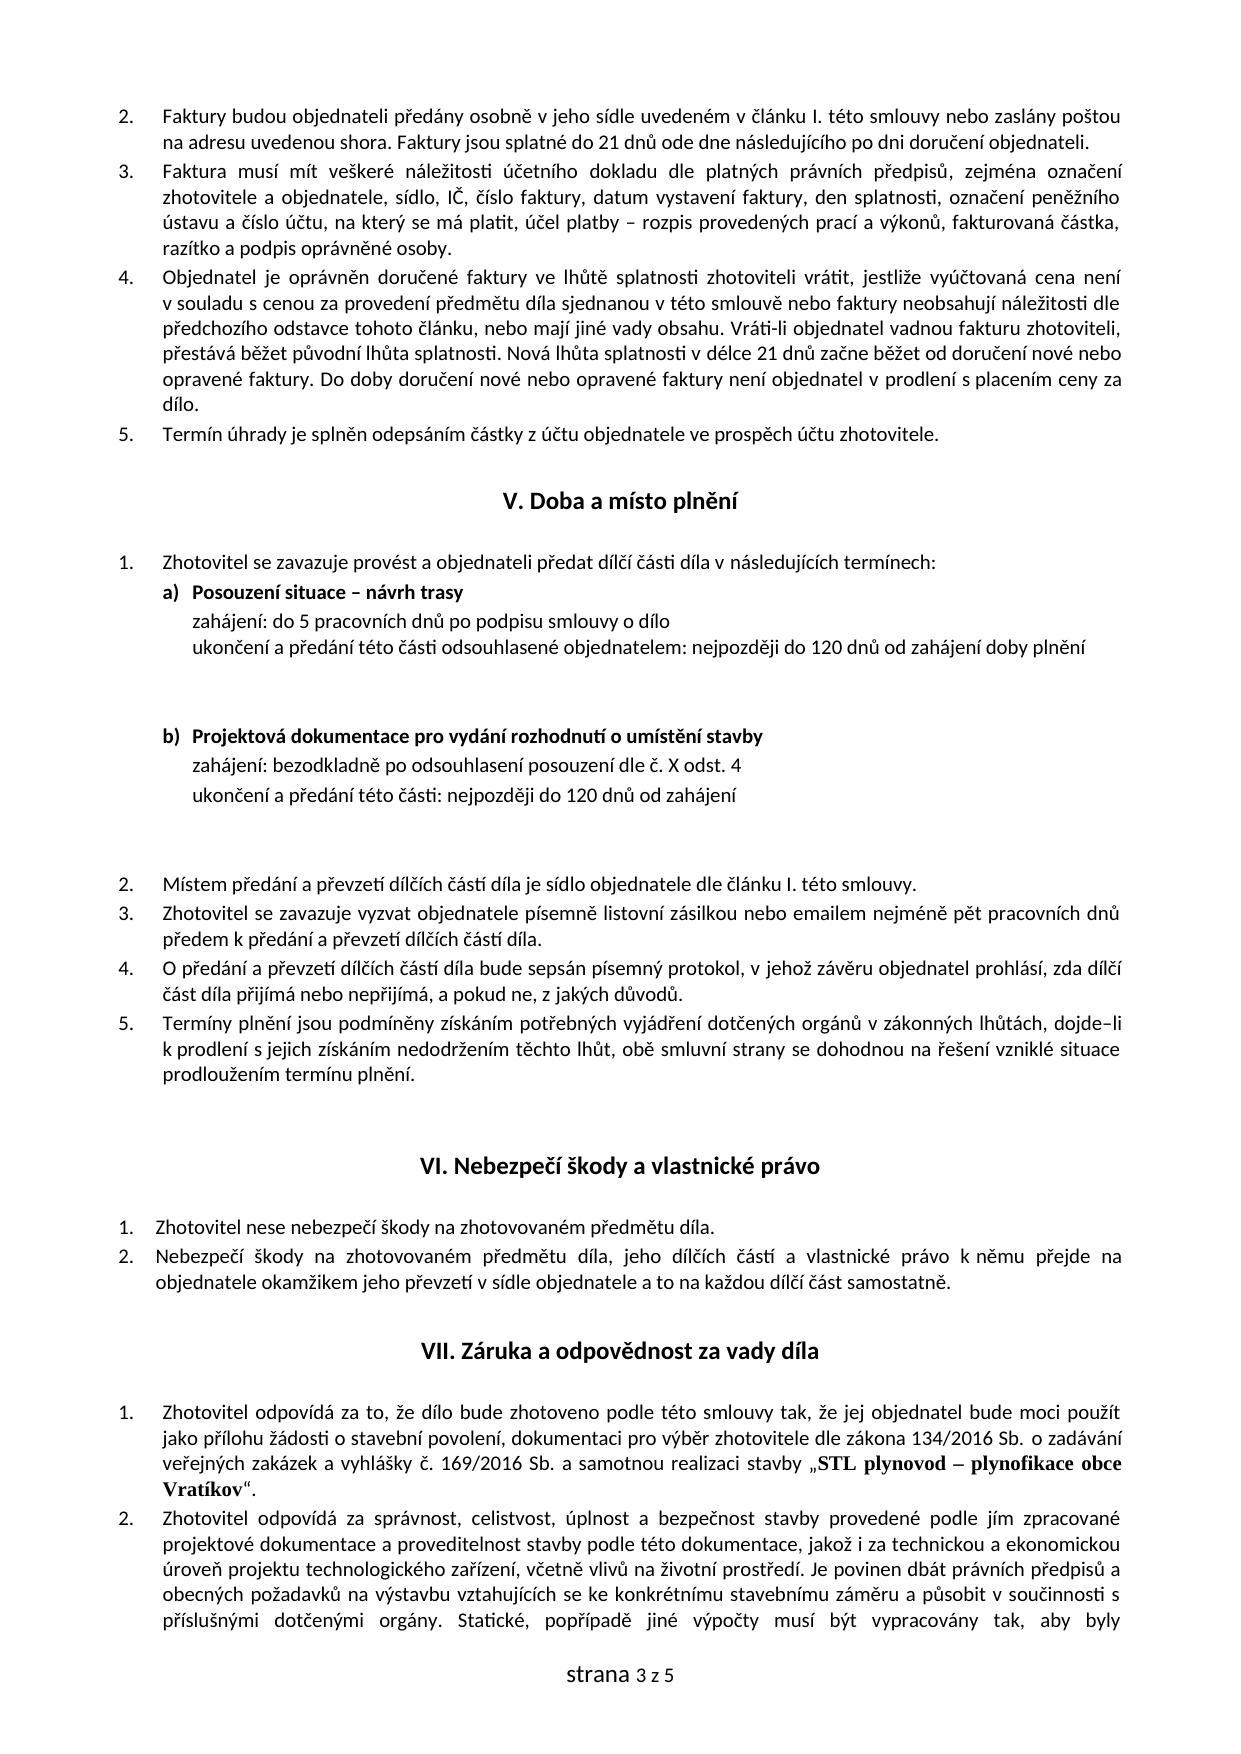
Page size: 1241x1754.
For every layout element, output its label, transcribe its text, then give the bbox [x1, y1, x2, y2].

list Zhotovitel odpovídá za to, že dílo bude zhotoveno podle této smlouvy tak, že jej objednatel bude moci použít jako přílohu žádosti o stavební povolení, dokumentaci pro výběr zhotovitele dle zákona 134/2016 Sb. o zadávání veřejných zakázek a vyhlášky č. 169/2016 Sb. a samotnou realizaci stavby „STL plynovod – plynofikace obce Vratíkov“. [118, 1399, 1122, 1501]
subtitle V. Doba a místo plnění [118, 485, 1122, 516]
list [118, 1505, 1122, 1632]
list Zhotovitel se zavazuje vyzvat objednatele písemně listovní zásilkou nebo emailem nejméně pět pracovních dnů předem k předání a převzetí dílčích částí díla. [118, 900, 1122, 951]
subtitle VI. Nebezpečí škody a vlastnické právo [118, 1150, 1122, 1180]
text b) Projektová dokumentace pro vydání rozhodnutí o umístění stavby [162, 723, 1122, 748]
list Zhotovitel se zavazuje provést a objednateli předat dílčí části díla v následujících termínech: [118, 549, 1122, 575]
list Faktura musí mít veškeré náležitosti účetního dokladu dle platných právních předpisů, zejména označení zhotovitele a objednatele, sídlo, IČ, číslo faktury, datum vystavení faktury, den splatnosti, označení peněžního ústavu a číslo účtu, na který se má platit, účel platby – rozpis provedených prací a výkonů, fakturovaná částka, razítko a podpis oprávněné osoby. [118, 158, 1122, 260]
text a) Posouzení situace – návrh trasy [162, 579, 1122, 604]
list Místem předání a převzetí dílčích částí díla je sídlo objednatele dle článku I. této smlouvy. [118, 871, 1122, 896]
list Faktury budou objednateli předány osobně v jeho sídle uvedeném v článku I. této smlouvy nebo zaslány poštou na adresu uvedenou shora. Faktury jsou splatné do 21 dnů ode dne následujícího po dni doručení objednateli. [118, 103, 1122, 154]
list zahájení: do 5 pracovních dnů po podpisu smlouvy o dílo [162, 609, 1122, 634]
list Zhotovitel nese nebezpečí škody na zhotovovaném předmětu díla. [118, 1214, 1122, 1239]
list ukončení a předání této části odsouhlasené objednatelem: nejpozději do 120 dnů od zahájení doby plnění [162, 634, 1122, 659]
list Objednatel je oprávněn doručené faktury ve lhůtě splatnosti zhotoviteli vrátit, jestliže vyúčtovaná cena není v souladu s cenou za provedení předmětu díla sjednanou v této smlouvě nebo faktury neobsahují náležitosti dle předchozího odstavce tohoto článku, nebo mají jiné vady obsahu. Vráti-li objednatel vadnou fakturu zhotoviteli, přestává běžet původní lhůta splatnosti. Nová lhůta splatnosti v délce 21 dnů začne běžet od doručení nové nebo opravené faktury. Do doby doručení nové nebo opravené faktury není objednatel v prodlení s placením ceny za dílo. [118, 264, 1122, 417]
text zahájení: bezodkladně po odsouhlasení posouzení dle č. X odst. 4 [162, 752, 1122, 778]
list Termín úhrady je splněn odepsáním částky z účtu objednatele ve prospěch účtu zhotovitele. [118, 421, 1122, 446]
subtitle VII. Záruka a odpovědnost za vady díla [118, 1335, 1122, 1366]
list O předání a převzetí dílčích částí díla bude sepsán písemný protokol, v jehož závěru objednatel prohlásí, zda dílčí část díla přijímá nebo nepřijímá, a pokud ne, z jakých důvodů. [118, 955, 1122, 1006]
list Termíny plnění jsou podmíněny získáním potřebných vyjádření dotčených orgánů v zákonných lhůtách, dojde–li k prodlení s jejich získáním nedodržením těchto lhůt, obě smluvní strany se dohodnou na řešení vzniklé situace prodloužením termínu plnění. [118, 1010, 1122, 1087]
list Nebezpečí škody na zhotovovaném předmětu díla, jeho dílčích částí a vlastnické právo k němu přejde na objednatele okamžikem jeho převzetí v sídle objednatele a to na každou dílčí část samostatně. [118, 1244, 1122, 1294]
text ukončení a předání této části: nejpozději do 120 dnů od zahájení [162, 782, 1122, 807]
